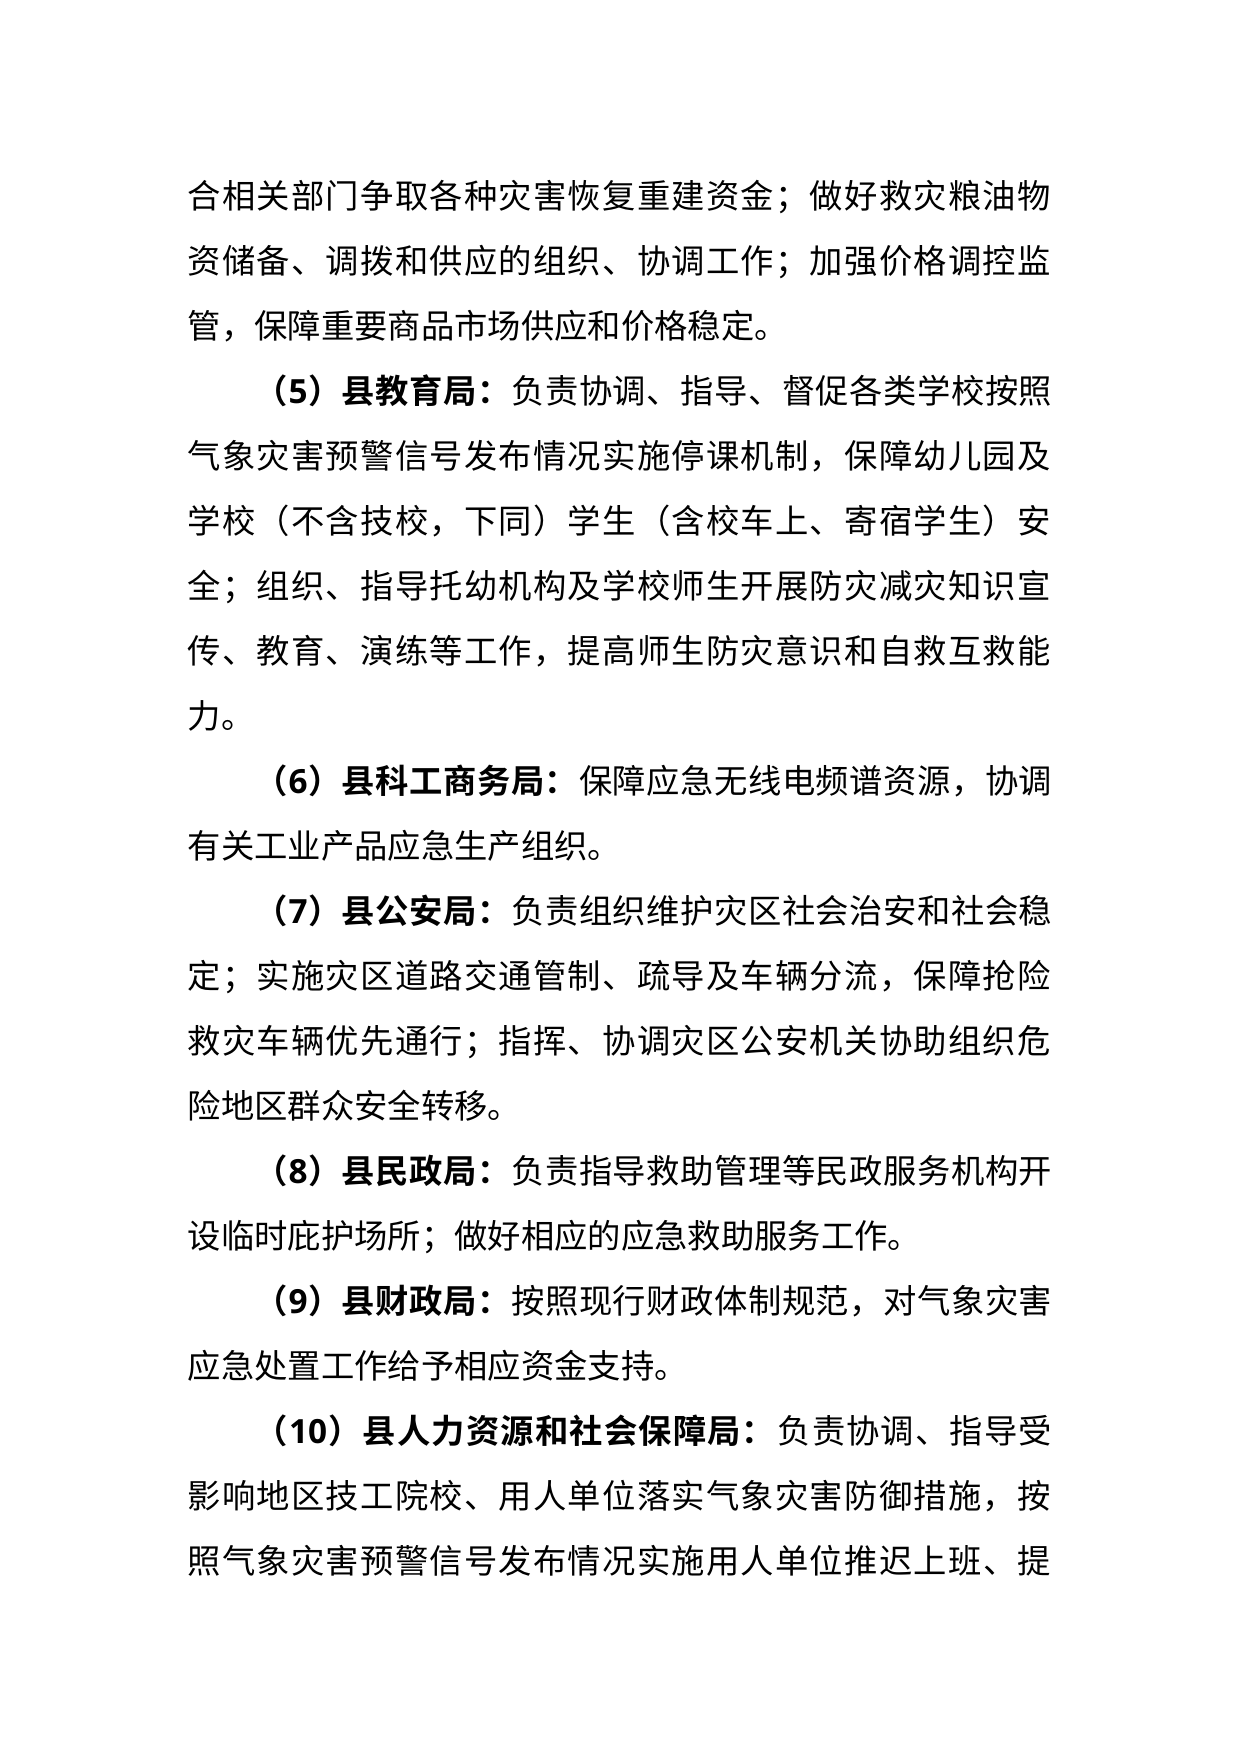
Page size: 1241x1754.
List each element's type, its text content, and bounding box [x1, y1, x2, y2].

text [187, 162, 1053, 357]
text （8）县民政局：负责指导救助管理等民政服务机构开设临时庇护场所；做好相应的应急救助服务工作。 [187, 1137, 1053, 1267]
text （5）县教育局：负责协调、指导、督促各类学校按照气象灾害预警信号发布情况实施停课机制，保障幼儿园及学校（不含技校，下同）学生（含校车上、寄宿学生）安全；组织、指导托幼机构及学校师生开展防灾减灾知识宣传、教育、演练等工作，提高师生防灾意识和自救互救能力。 [187, 357, 1053, 747]
text （9）县财政局：按照现行财政体制规范，对气象灾害应急处置工作给予相应资金支持。 [187, 1267, 1053, 1397]
text （7）县公安局：负责组织维护灾区社会治安和社会稳定；实施灾区道路交通管制、疏导及车辆分流，保障抢险救灾车辆优先通行；指挥、协调灾区公安机关协助组织危险地区群众安全转移。 [187, 877, 1053, 1137]
text （6）县科工商务局：保障应急无线电频谱资源，协调有关工业产品应急生产组织。 [187, 747, 1053, 877]
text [187, 1397, 1053, 1592]
